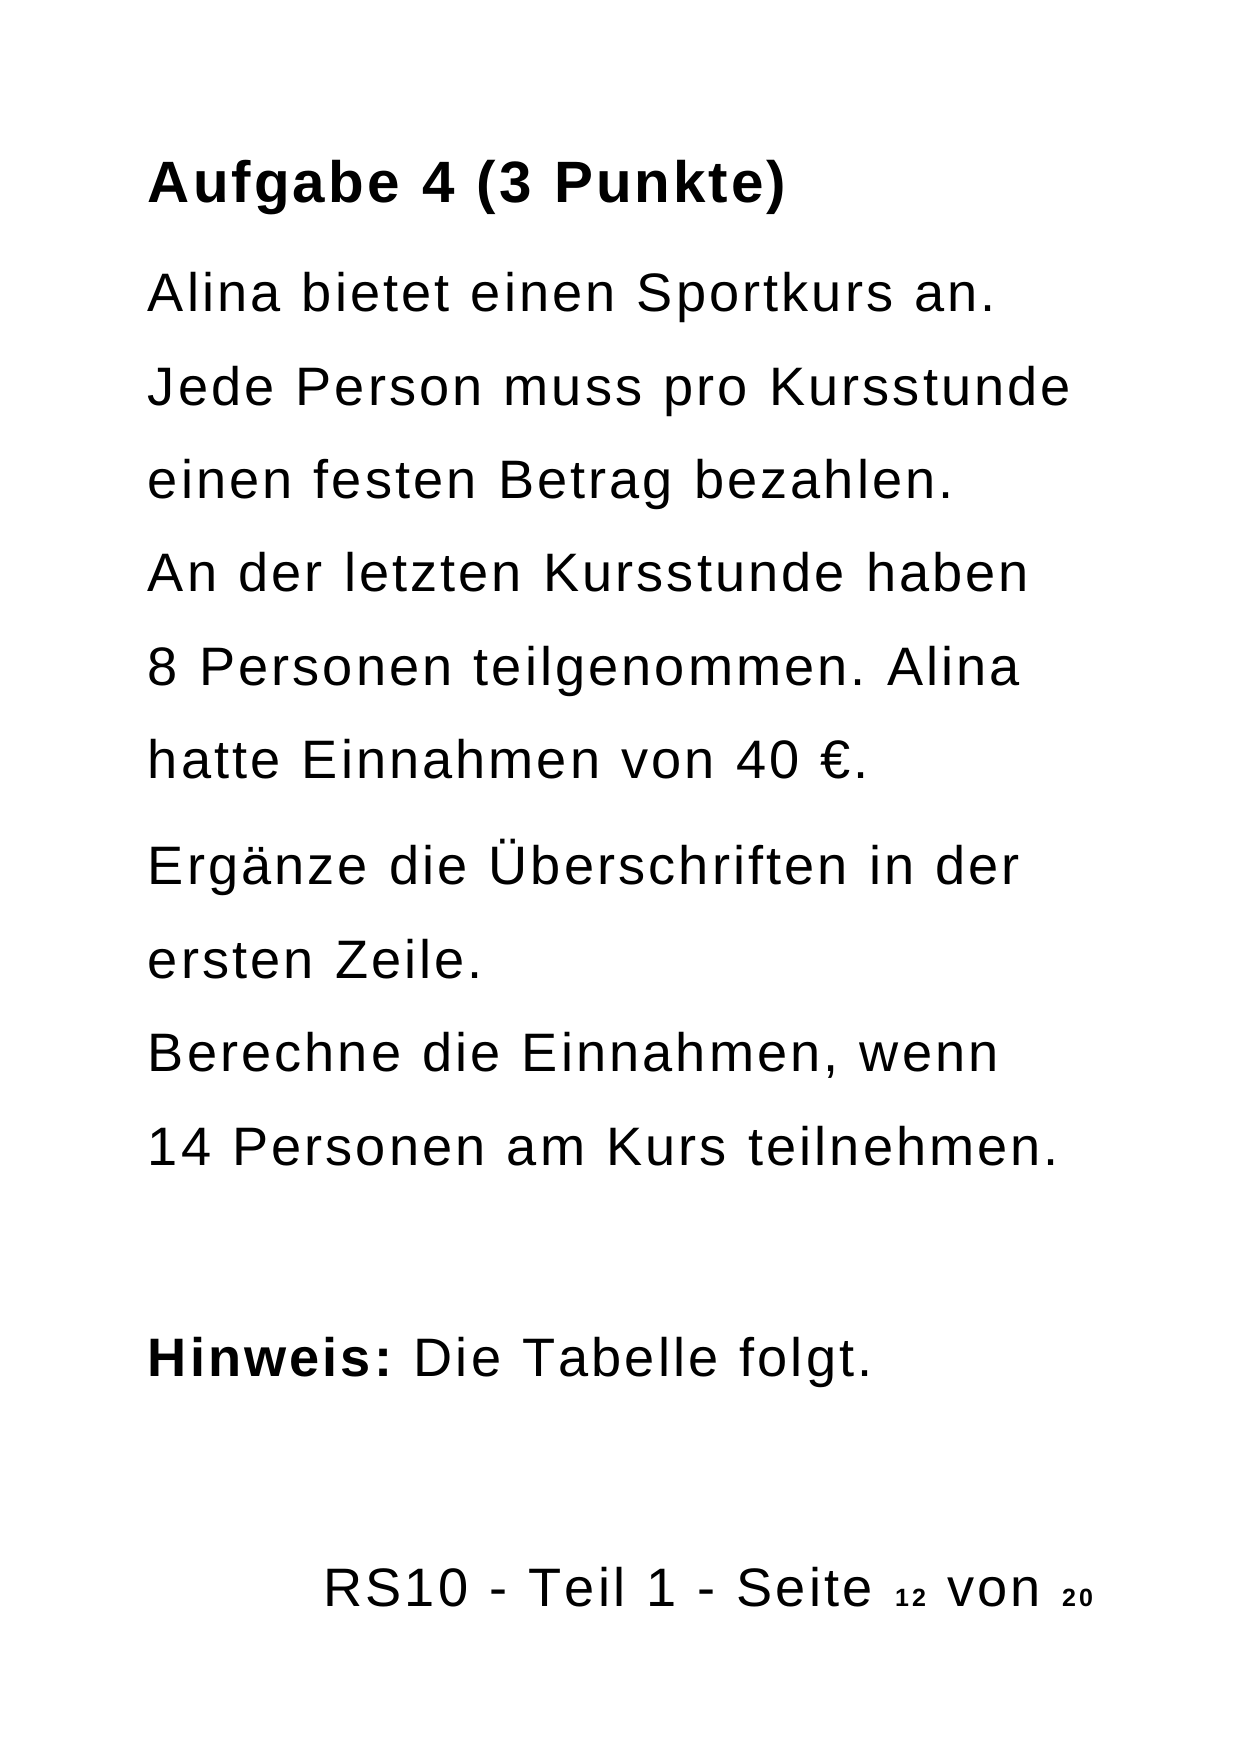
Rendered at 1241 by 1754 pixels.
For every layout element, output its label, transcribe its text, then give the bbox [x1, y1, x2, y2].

text Alina bietet einen Sportkurs an. Jede Person muss pro Kursstunde einen festen Betrag bezahlen. An der letzten Kursstunde haben 8 Personen teilgenommen. Alina hatte Einnahmen von 40 €. [148, 261, 1093, 790]
text Ergänze die Überschriften in der ersten Zeile. Berechne die Einnahmen, wenn 14 Personen am Kurs teilnehmen. [148, 834, 1093, 1176]
subtitle Aufgabe 4 (3 Punkte) [148, 148, 1093, 215]
text Hinweis: Die Tabelle folgt. [148, 1326, 1093, 1388]
